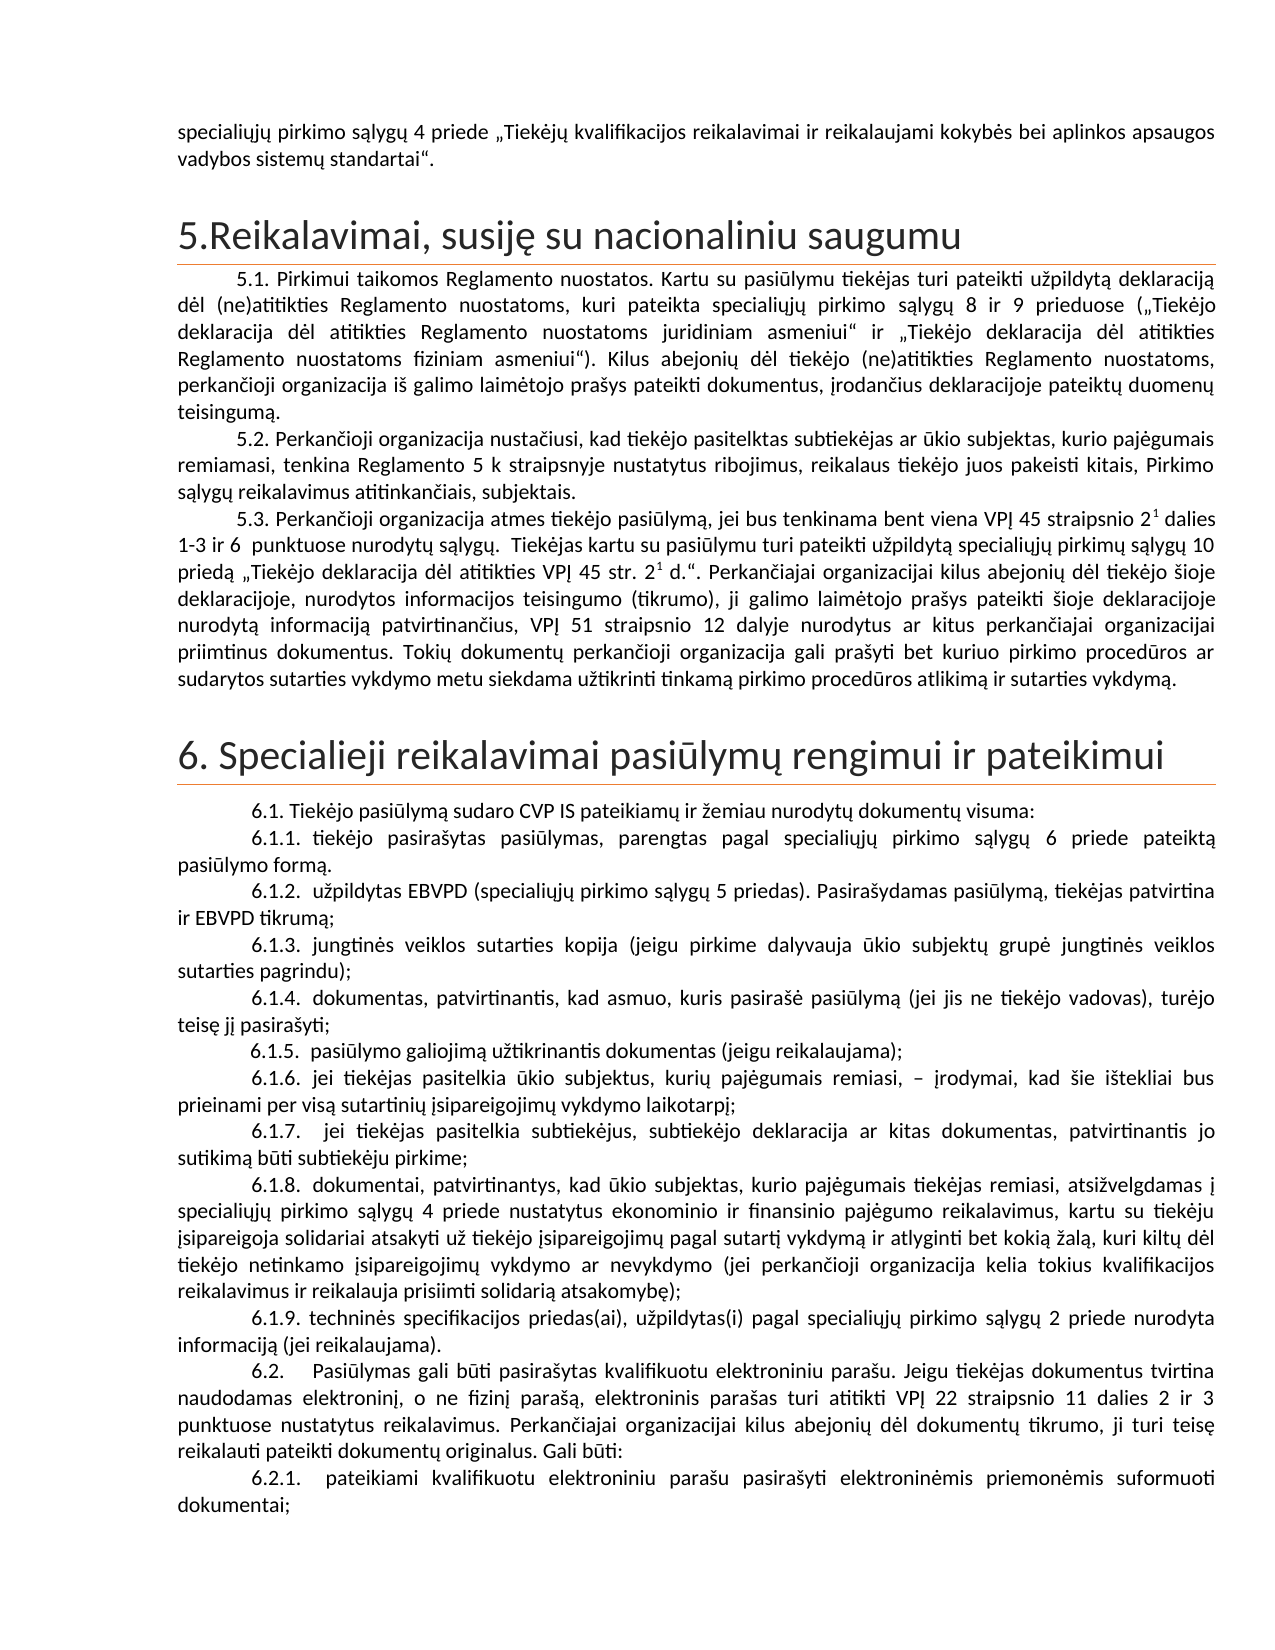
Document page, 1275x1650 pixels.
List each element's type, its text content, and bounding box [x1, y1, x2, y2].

list dokumentas, patvirtinantis, kad asmuo, kuris pasirašė pasiūlymą (jei jis ne tiekėjo vadovas), turėjo teisę jį pasirašyti; [177, 984, 1216, 1038]
list jei tiekėjas pasitelkia subtiekėjus, subtiekėjo deklaracija ar kitas dokumentas, patvirtinantis jo sutikimą būti subtiekėju pirkime; [177, 1118, 1216, 1171]
text 5.1. Pirkimui taikomos Reglamento nuostatos. Kartu su pasiūlymu tiekėjas turi pateikti užpildytą deklaraciją dėl (ne)atitikties Reglamento nuostatoms, kuri pateikta specialiųjų pirkimo sąlygų 8 ir 9 prieduose („Tiekėjo deklaracija dėl atitikties Reglamento nuostatoms juridiniam asmeniui“ ir „Tiekėjo deklaracija dėl atitikties Reglamento nuostatoms fiziniam asmeniui“). Kilus abejonių dėl tiekėjo (ne)atitikties Reglamento nuostatoms, perkančioji organizacija iš galimo laimėtojo prašys pateikti dokumentus, įrodančius deklaracijoje pateiktų duomenų teisingumą. [177, 265, 1216, 425]
text 6.1.9. techninės specifikacijos priedas(ai), užpildytas(i) pagal specialiųjų pirkimo sąlygų 2 priede nurodyta informaciją (jei reikalaujama). [177, 1304, 1216, 1358]
list jei tiekėjas pasitelkia ūkio subjektus, kurių pajėgumais remiasi, – įrodymai, kad šie ištekliai bus prieinami per visą sutartinių įsipareigojimų vykdymo laikotarpį; [177, 1064, 1216, 1118]
subtitle 6. Specialieji reikalavimai pasiūlymų rengimui ir pateikimui [177, 729, 1216, 784]
subtitle 5.Reikalavimai, susiję su nacionaliniu saugumu [177, 209, 1216, 264]
list Pasiūlymas gali būti pasirašytas kvalifikuotu elektroniniu parašu. Jeigu tiekėjas dokumentus tvirtina naudodamas elektroninį, o ne fizinį parašą, elektroninis parašas turi atitikti VPĮ 22 straipsnio 11 dalies 2 ir 3 punktuose nustatytus reikalavimus. Perkančiajai organizacijai kilus abejonių dėl dokumentų tikrumo, ji turi teisę reikalauti pateikti dokumentų originalus. Gali būti: [177, 1358, 1216, 1464]
text 5.3. Perkančioji organizacija atmes tiekėjo pasiūlymą, jei bus tenkinama bent viena VPĮ 45 straipsnio 21 dalies 1-3 ir 6 punktuose nurodytų sąlygų. Tiekėjas kartu su pasiūlymu turi pateikti užpildytą specialiųjų pirkimų sąlygų 10 priedą „Tiekėjo deklaracija dėl atitikties VPĮ 45 str. 21 d.“. Perkančiajai organizacijai kilus abejonių dėl tiekėjo šioje deklaracijoje, nurodytos informacijos teisingumo (tikrumo), ji galimo laimėtojo prašys pateikti šioje deklaracijoje nurodytą informaciją patvirtinančius, VPĮ 51 straipsnio 12 dalyje nurodytus ar kitus perkančiajai organizacijai priimtinus dokumentus. Tokių dokumentų perkančioji organizacija gali prašyti bet kuriuo pirkimo procedūros ar sudarytos sutarties vykdymo metu siekdama užtikrinti tinkamą pirkimo procedūros atlikimą ir sutarties vykdymą. [177, 505, 1216, 692]
text 5.2. Perkančioji organizacija nustačiusi, kad tiekėjo pasitelktas subtiekėjas ar ūkio subjektas, kurio pajėgumais remiamasi, tenkina Reglamento 5 k straipsnyje nustatytus ribojimus, reikalaus tiekėjo juos pakeisti kitais, Pirkimo sąlygų reikalavimus atitinkančiais, subjektais. [177, 425, 1216, 505]
list dokumentai, patvirtinantys, kad ūkio subjektas, kurio pajėgumais tiekėjas remiasi, atsižvelgdamas į specialiųjų pirkimo sąlygų 4 priede nustatytus ekonominio ir finansinio pajėgumo reikalavimus, kartu su tiekėju įsipareigoja solidariai atsakyti už tiekėjo įsipareigojimų pagal sutartį vykdymą ir atlyginti bet kokią žalą, kuri kiltų dėl tiekėjo netinkamo įsipareigojimų vykdymo ar nevykdymo (jei perkančioji organizacija kelia tokius kvalifikacijos reikalavimus ir reikalauja prisiimti solidarią atsakomybę); [177, 1171, 1216, 1304]
list pateikiami kvalifikuotu elektroniniu parašu pasirašyti elektroninėmis priemonėmis suformuoti dokumentai; [177, 1464, 1216, 1518]
list pasiūlymo galiojimą užtikrinantis dokumentas (jeigu reikalaujama); [250, 1038, 1216, 1064]
text 6.1. Tiekėjo pasiūlymą sudaro CVP IS pateikiamų ir žemiau nurodytų dokumentų visuma: [177, 798, 1216, 824]
list tiekėjo pasirašytas pasiūlymas, parengtas pagal specialiųjų pirkimo sąlygų 6 priede pateiktą pasiūlymo formą. [177, 824, 1216, 878]
list užpildytas EBVPD (specialiųjų pirkimo sąlygų 5 priedas). Pasirašydamas pasiūlymą, tiekėjas patvirtina ir EBVPD tikrumą; [177, 878, 1216, 931]
list jungtinės veiklos sutarties kopija (jeigu pirkime dalyvauja ūkio subjektų grupė jungtinės veiklos sutarties pagrindu); [177, 931, 1216, 984]
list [177, 118, 1216, 171]
